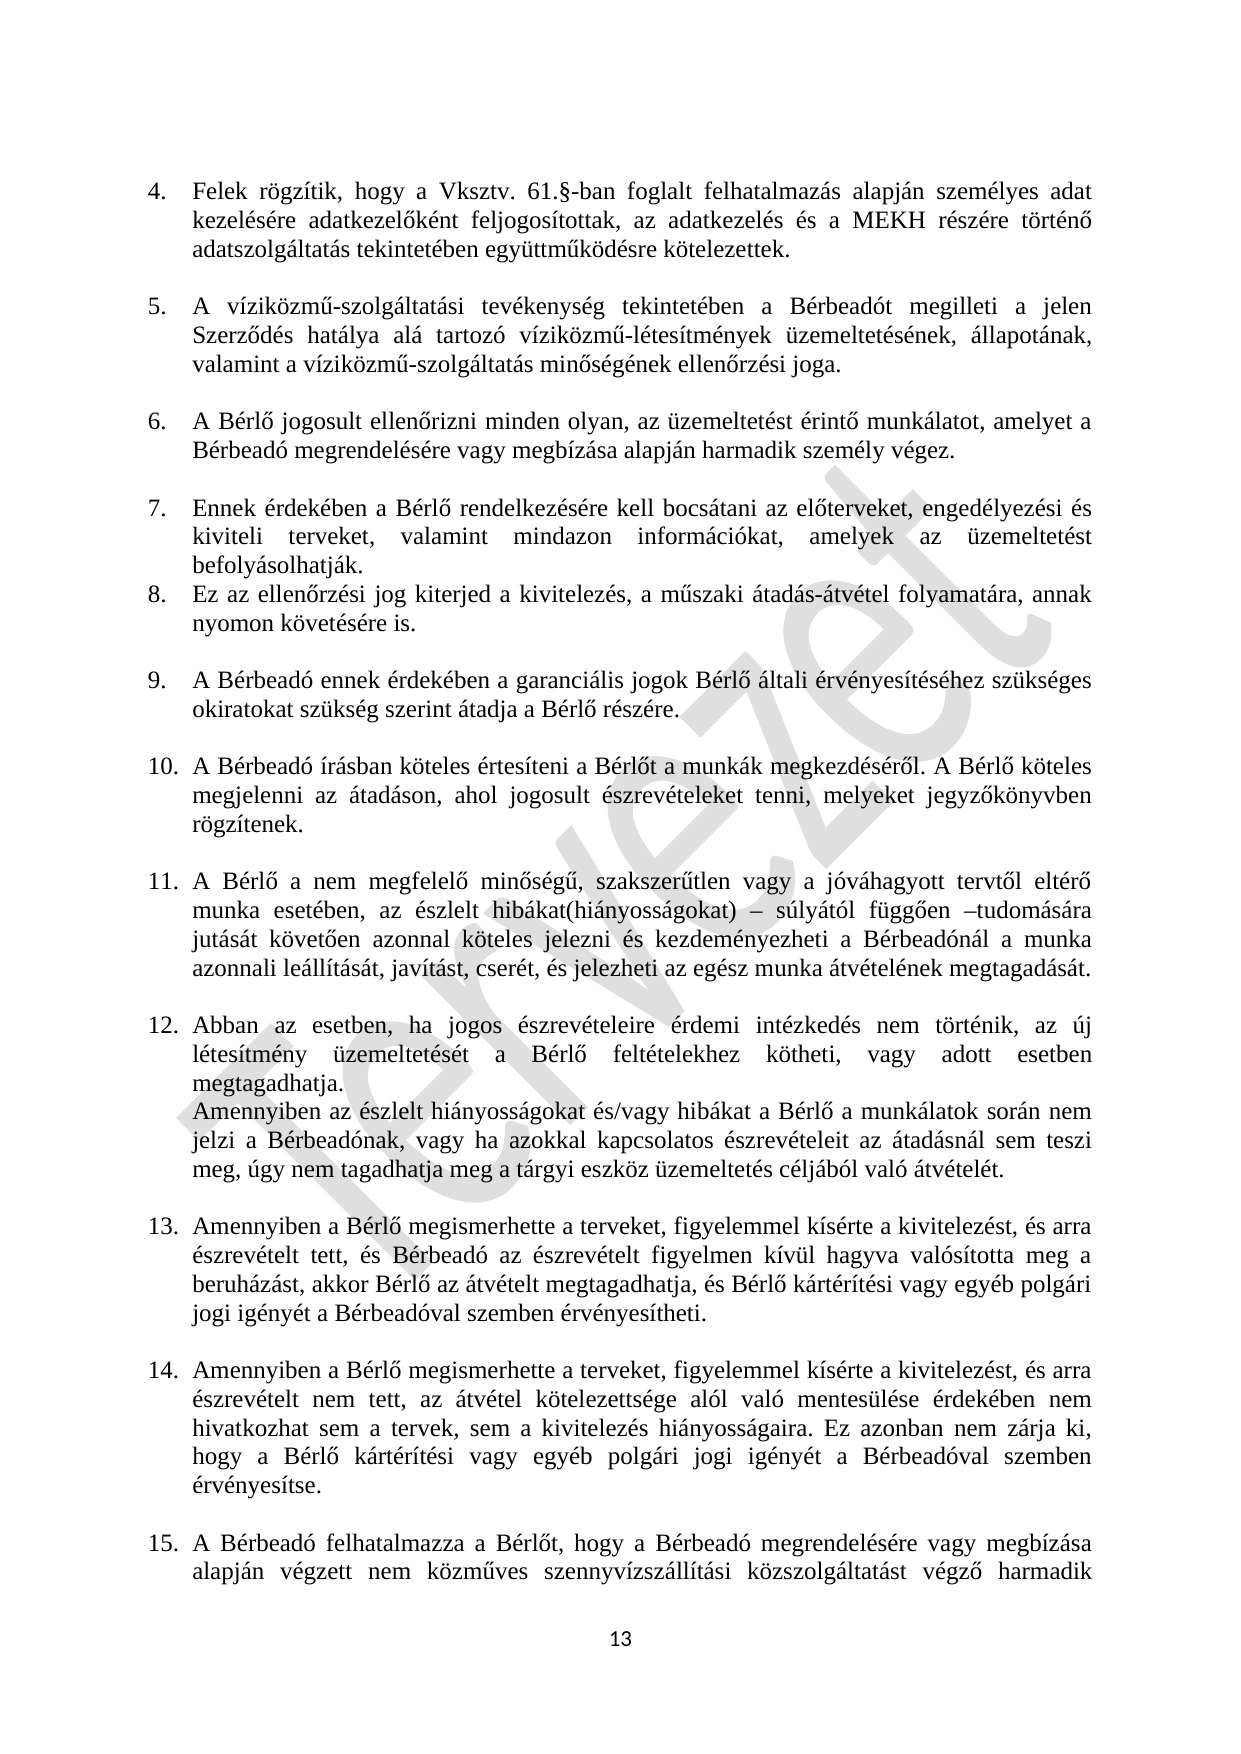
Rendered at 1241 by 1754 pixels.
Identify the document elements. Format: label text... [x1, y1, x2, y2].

list A Bérbeadó írásban köteles értesíteni a Bérlőt a munkák megkezdéséről. A Bérlő köteles megjelenni az átadáson, ahol jogosult észrevételeket tenni, melyeket jegyzőkönyvben rögzítenek. [148, 751, 1093, 838]
list Amennyiben az észlelt hiányosságokat és/vagy hibákat a Bérlő a munkálatok során nem jelzi a Bérbeadónak, vagy ha azokkal kapcsolatos észrevételeit az átadásnál sem teszi meg, úgy nem tagadhatja meg a tárgyi eszköz üzemeltetés céljából való átvételét. [192, 1096, 1093, 1183]
list Ez az ellenőrzési jog kiterjed a kivitelezés, a műszaki átadás-átvétel folyamatára, annak nyomon követésére is. [148, 579, 1093, 636]
list Amennyiben a Bérlő megismerhette a terveket, figyelemmel kísérte a kivitelezést, és arra észrevételt tett, és Bérbeadó az észrevételt figyelmen kívül hagyva valósította meg a beruházást, akkor Bérlő az átvételt megtagadhatja, és Bérlő kártérítési vagy egyéb polgári jogi igényét a Bérbeadóval szemben érvényesítheti. [148, 1211, 1093, 1326]
list A Bérbeadó ennek érdekében a garanciális jogok Bérlő általi érvényesítéséhez szükséges okiratokat szükség szerint átadja a Bérlő részére. [148, 665, 1093, 723]
list Amennyiben a Bérlő megismerhette a terveket, figyelemmel kísérte a kivitelezést, és arra észrevételt nem tett, az átvétel kötelezettsége alól való mentesülése érdekében nem hivatkozhat sem a tervek, sem a kivitelezés hiányosságaira. Ez azonban nem zárja ki, hogy a Bérlő kártérítési vagy egyéb polgári jogi igényét a Bérbeadóval szemben érvényesítse. [148, 1355, 1093, 1499]
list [148, 1528, 1093, 1585]
list Abban az esetben, ha jogos észrevételeire érdemi intézkedés nem történik, az új létesítmény üzemeltetését a Bérlő feltételekhez kötheti, vagy adott esetben megtagadhatja. [148, 1010, 1093, 1096]
list A víziközmű-szolgáltatási tevékenység tekintetében a Bérbeadót megilleti a jelen Szerződés hatálya alá tartozó víziközmű-létesítmények üzemeltetésének, állapotának, valamint a víziközmű-szolgáltatás minőségének ellenőrzési joga. [148, 291, 1093, 378]
list A Bérlő a nem megfelelő minőségű, szakszerűtlen vagy a jóváhagyott tervtől eltérő munka esetében, az észlelt hibákat(hiányosságokat) – súlyától függően –tudomására jutását követően azonnal köteles jelezni és kezdeményezheti a Bérbeadónál a munka azonnali leállítását, javítást, cserét, és jelezheti az egész munka átvételének megtagadását. [148, 866, 1093, 981]
list Ennek érdekében a Bérlő rendelkezésére kell bocsátani az előterveket, engedélyezési és kiviteli terveket, valamint mindazon információkat, amelyek az üzemeltetést befolyásolhatják. [148, 493, 1093, 579]
list A Bérlő jogosult ellenőrizni minden olyan, az üzemeltetést érintő munkálatot, amelyet a Bérbeadó megrendelésére vagy megbízása alapján harmadik személy végez. [148, 406, 1093, 464]
list Felek rögzítik, hogy a Vksztv. 61.§-ban foglalt felhatalmazás alapján személyes adat kezelésére adatkezelőként feljogosítottak, az adatkezelés és a MEKH részére történő adatszolgáltatás tekintetében együttműködésre kötelezettek. [148, 176, 1093, 263]
